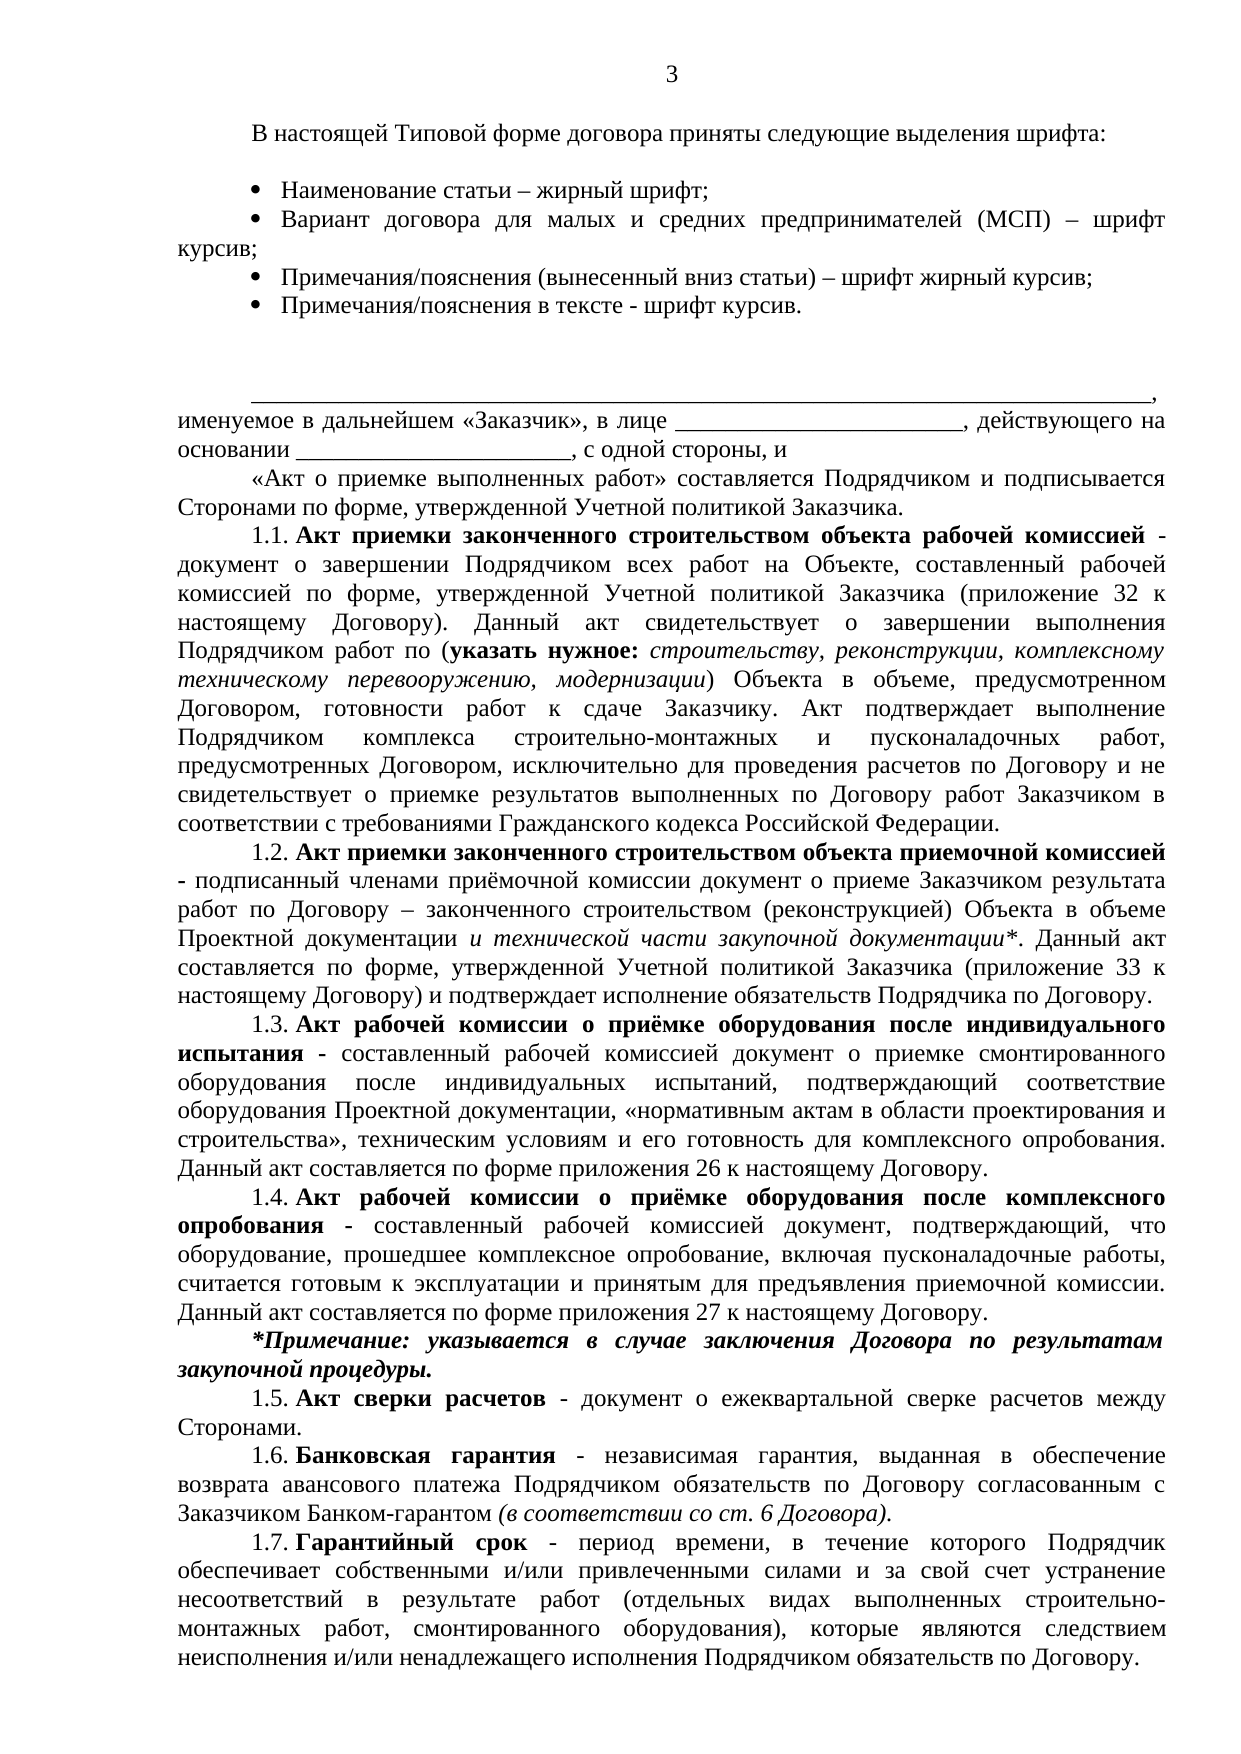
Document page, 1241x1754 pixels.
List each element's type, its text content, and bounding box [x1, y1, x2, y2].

list Акт рабочей комиссии о приёмке оборудования после комплексного опробования - составленный рабочей комиссией документ, подтверждающий, что оборудование, прошедшее комплексное опробование, включая пусконаладочные работы, считается готовым к эксплуатации и принятым для предъявления приемочной комиссии. Данный акт составляется по форме приложения 27 к настоящему Договору. [177, 1182, 1166, 1326]
list Наименование статьи – жирный шрифт; [177, 176, 1166, 204]
list Акт приемки законченного строительством объекта рабочей комиссией - документ о завершении Подрядчиком всех работ на Объекте, составленный рабочей комиссией по форме, утвержденной Учетной политикой Заказчика (приложение 32 к настоящему Договору). Данный акт свидетельствует о завершении выполнения Подрядчиком работ по (указать нужное: строительству, реконструкции, комплексному техническому перевооружению, модернизации) Объекта в объеме, предусмотренном Договором, готовности работ к сдаче Заказчику. Акт подтверждает выполнение Подрядчиком комплекса строительно-монтажных и пусконаладочных работ, предусмотренных Договором, исключительно для проведения расчетов по Договору и не свидетельствует о приемке результатов выполненных по Договору работ Заказчиком в соответствии с требованиями Гражданского кодекса Российской Федерации. [177, 521, 1166, 837]
list Вариант договора для малых и средних предпринимателей (МСП) – шрифт курсив; [177, 204, 1166, 262]
list Примечания/пояснения (вынесенный вниз статьи) – шрифт жирный курсив; [177, 262, 1166, 291]
text *Примечание: указывается в случае заключения Договора по результатам закупочной процедуры. [177, 1326, 1166, 1383]
text ________________________________________________________________________, именуемое в дальнейшем «Заказчик», в лице _______________________, действующего на основании ______________________, с одной стороны, и [177, 377, 1166, 463]
text «Акт о приемке выполненных работ» составляется Подрядчиком и подписывается Сторонами по форме, утвержденной Учетной политикой Заказчика. [177, 463, 1166, 521]
list Акт рабочей комиссии о приёмке оборудования после индивидуального испытания - составленный рабочей комиссией документ о приемке смонтированного оборудования после индивидуальных испытаний, подтверждающий соответствие оборудования Проектной документации, «нормативным актам в области проектирования и строительства», техническим условиям и его готовность для комплексного опробования. Данный акт составляется по форме приложения 26 к настоящему Договору. [177, 1009, 1166, 1182]
text В настоящей Типовой форме договора приняты следующие выделения шрифта: [177, 118, 1166, 147]
list Акт сверки расчетов - документ о ежеквартальной сверке расчетов между Сторонами. [177, 1383, 1166, 1441]
list Гарантийный срок - период времени, в течение которого Подрядчик обеспечивает собственными и/или привлеченными силами и за свой счет устранение несоответствий в результате работ (отдельных видах выполненных строительно-монтажных работ, смонтированного оборудования), которые являются следствием неисполнения и/или ненадлежащего исполнения Подрядчиком обязательств по Договору. [177, 1527, 1166, 1671]
list Акт приемки законченного строительством объекта приемочной комиссией - подписанный членами приёмочной комиссии документ о приеме Заказчиком результата работ по Договору – законченного строительством (реконструкцией) Объекта в объеме Проектной документации и технической части закупочной документации*. Данный акт составляется по форме, утвержденной Учетной политикой Заказчика (приложение 33 к настоящему Договору) и подтверждает исполнение обязательств Подрядчика по Договору. [177, 837, 1166, 1009]
list Примечания/пояснения в тексте - шрифт курсив. [177, 291, 1166, 319]
list Банковская гарантия - независимая гарантия, выданная в обеспечение возврата авансового платежа Подрядчиком обязательств по Договору согласованным с Заказчиком Банком-гарантом (в соответствии со ст. 6 Договора). [177, 1441, 1166, 1527]
